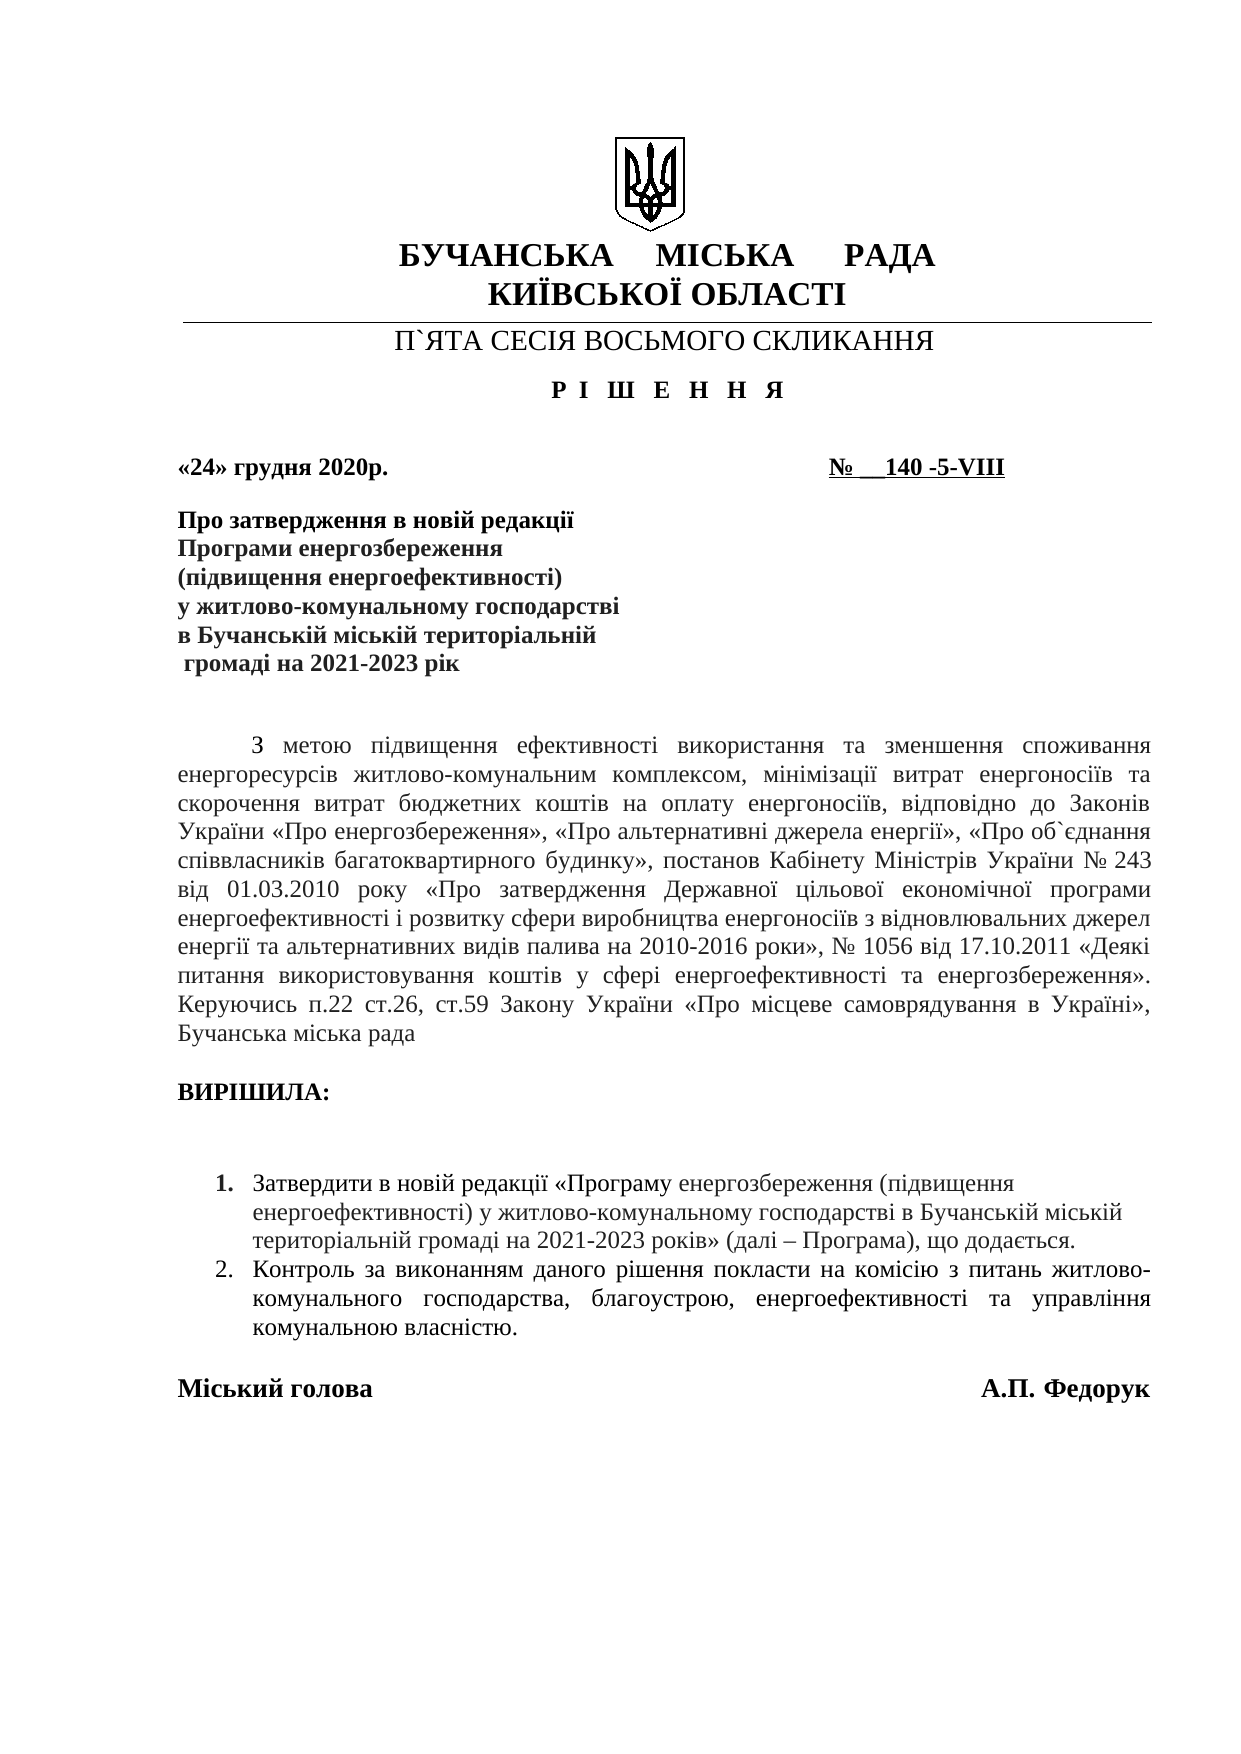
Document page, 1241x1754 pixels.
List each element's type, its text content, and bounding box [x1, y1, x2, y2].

text Про затвердження в новій редакції [177, 505, 1152, 533]
text громаді на 2021-2023 рік [177, 648, 1152, 677]
text Міський голова А.П. Федорук [177, 1372, 1152, 1403]
list Затвердити в новій редакції «Програму енергозбереження (підвищення енергоефективності) у житлово-комунальному господарстві в Бучанській міській територіальній громаді на 2021-2023 років» (далі – Програма), що додається. [215, 1168, 1152, 1254]
subtitle КИЇВСЬКОЇ ОБЛАСТІ [183, 274, 1152, 312]
list Контроль за виконанням даного рішення покласти на комісію з питань житлово-комунального господарства, благоустрою, енергоефективності та управління комунальною власністю. [215, 1254, 1152, 1341]
text Програми енергозбереження [177, 533, 1152, 562]
text ВИРІШИЛА: [177, 1077, 1152, 1106]
text у житлово-комунальному господарстві [177, 591, 1152, 620]
text З метою підвищення ефективності використання та зменшення споживання енергоресурсів житлово-комунальним комплексом, мінімізації витрат енергоносіїв та скорочення витрат бюджетних коштів на оплату енергоносіїв, відповідно до Законів України «Про енергозбереження», «Про альтернативні джерела енергії», «Про об`єднання співвласників багатоквартирного будинку», постанов Кабінету Міністрів України № 243 від 01.03.2010 року «Про затвердження Державної цільової економічної програми енергоефективності і розвитку сфери виробництва енергоносіїв з відновлювальних джерел енергії та альтернативних видів палива на 2010-2016 роки», № 1056 від 17.10.2011 «Деякі питання використовування коштів у сфері енергоефективності та енергозбереження». Керуючись п.22 ст.26, ст.59 Закону України «Про місцеве самоврядування в Україні», Бучанська міська рада [177, 730, 1152, 1046]
text П`ЯТА СЕСІЯ ВОСЬМОГО СКЛИКАННЯ [177, 323, 1152, 356]
subtitle БУЧАНСЬКА МІСЬКА РАДА [183, 236, 1152, 274]
subtitle «24» грудня 2020р. № __140 -5-VIII [177, 452, 1152, 481]
text в Бучанській міській територіальній [177, 620, 1152, 648]
text (підвищення енергоефективності) [177, 562, 1152, 591]
subtitle Р І Ш Е Н Н Я [183, 375, 1152, 404]
